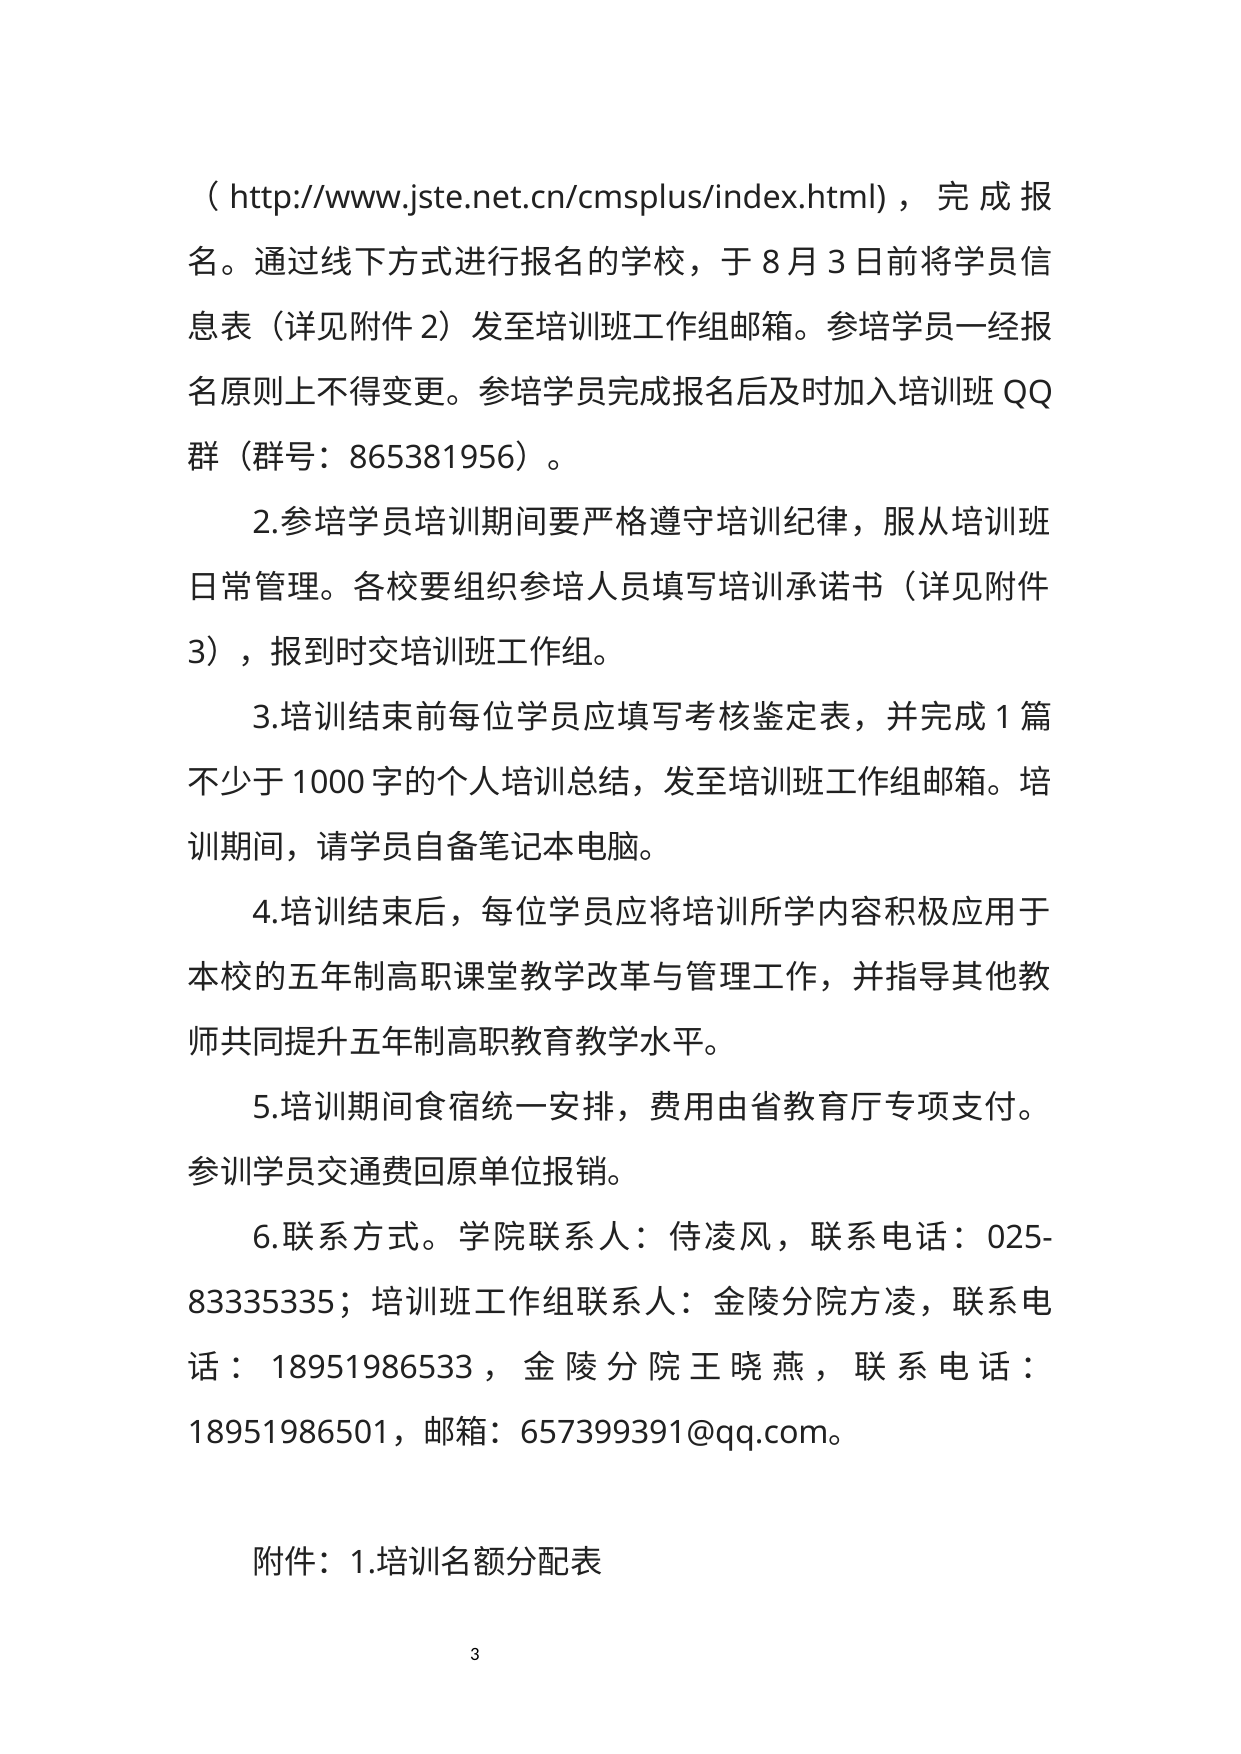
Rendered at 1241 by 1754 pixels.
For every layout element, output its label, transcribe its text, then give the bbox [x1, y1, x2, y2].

text 4.培训结束后，每位学员应将培训所学内容积极应用于本校的五年制高职课堂教学改革与管理工作，并指导其他教师共同提升五年制高职教育教学水平。 [187, 877, 1053, 1072]
text 5.培训期间食宿统一安排，费用由省教育厅专项支付。参训学员交通费回原单位报销。 [187, 1072, 1053, 1202]
text 附件：1.培训名额分配表 [187, 1527, 1053, 1592]
text 2.参培学员培训期间要严格遵守培训纪律，服从培训班日常管理。各校要组织参培人员填写培训承诺书（详见附件3），报到时交培训班工作组。 [187, 487, 1053, 682]
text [187, 162, 1053, 487]
text 3.培训结束前每位学员应填写考核鉴定表，并完成1篇不少于1000字的个人培训总结，发至培训班工作组邮箱。培训期间，请学员自备笔记本电脑。 [187, 682, 1053, 877]
text 6.联系方式。学院联系人：侍凌风，联系电话：025-83335335；培训班工作组联系人：金陵分院方凌，联系电话：18951986533，金陵分院王晓燕，联系电话：18951986501，邮箱：657399391@qq.com。 [187, 1202, 1053, 1462]
